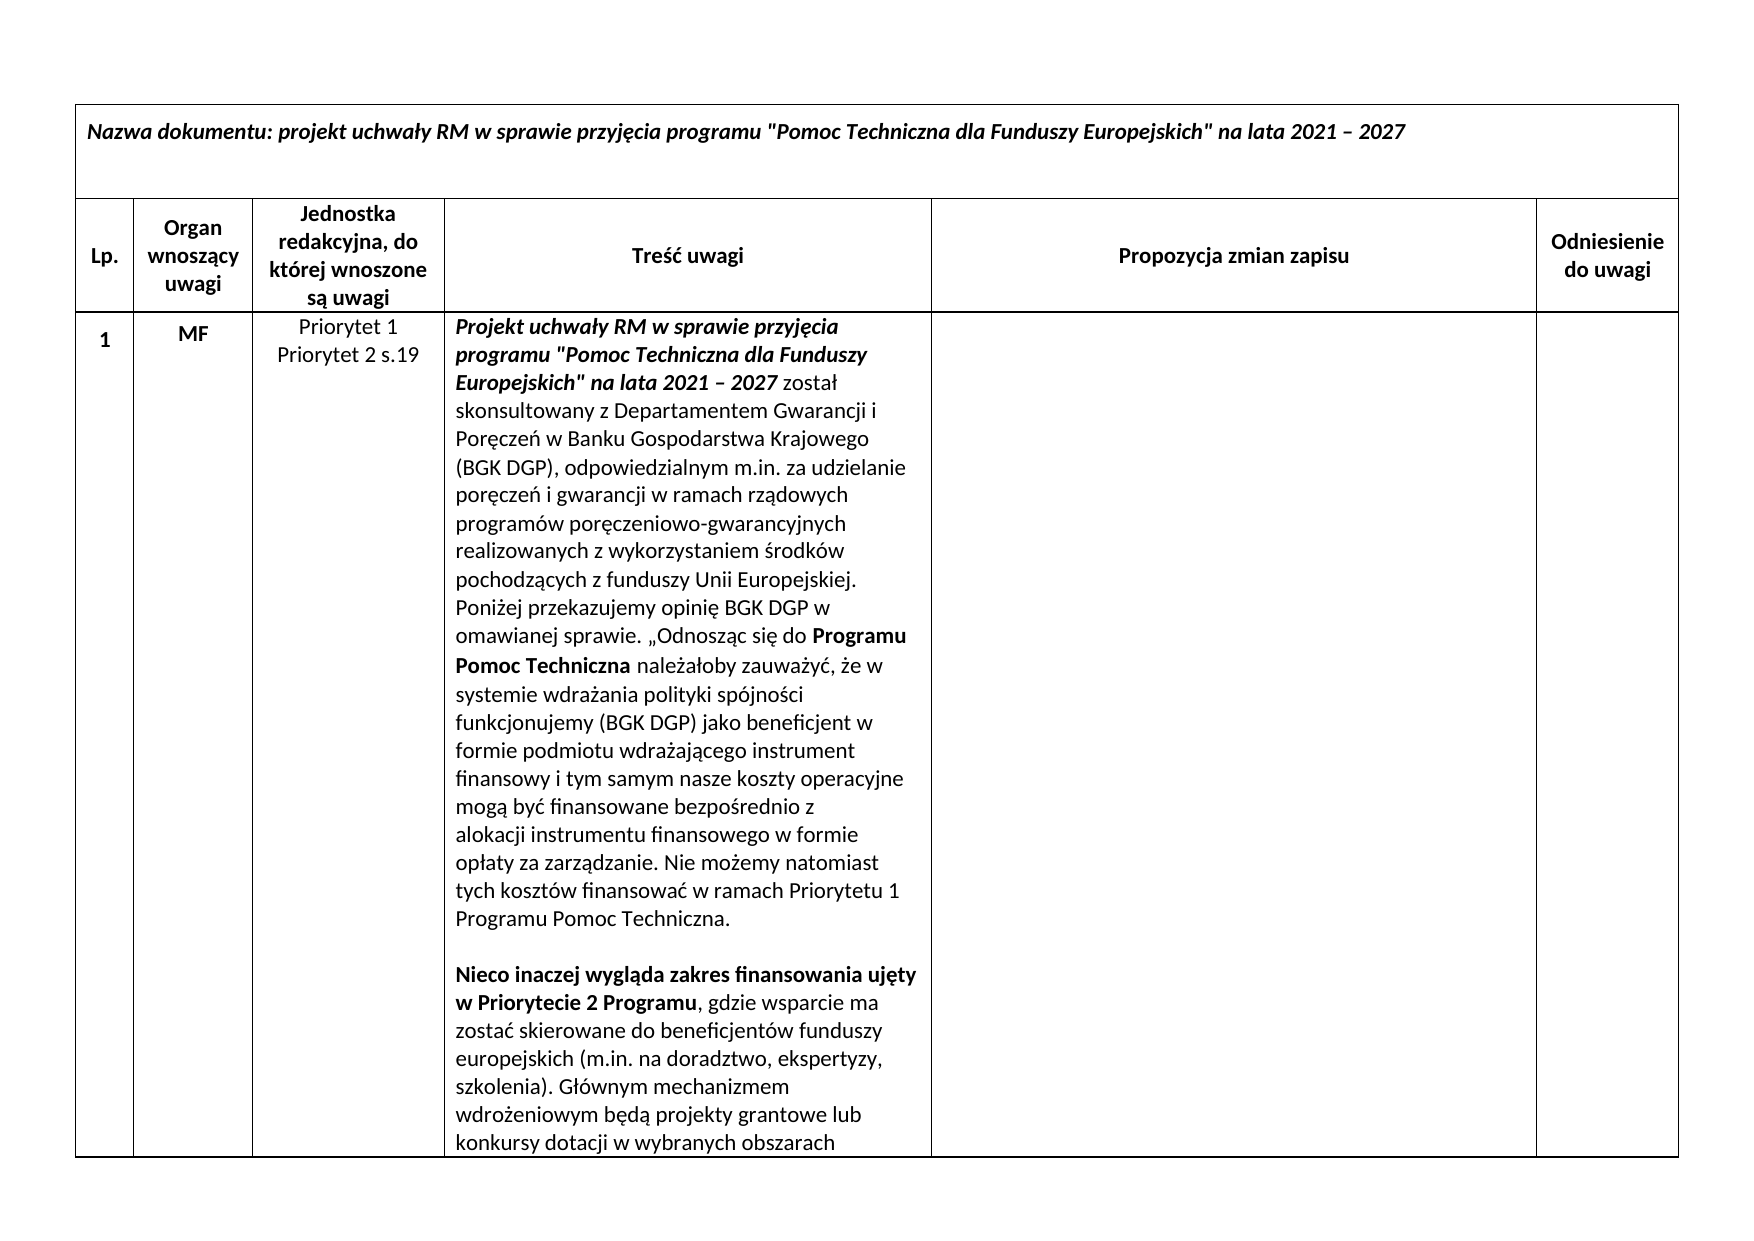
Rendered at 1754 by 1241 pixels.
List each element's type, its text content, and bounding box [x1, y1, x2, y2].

table_cell Propozycja zmian zapisu [932, 199, 1536, 311]
table_header Nazwa dokumentu: projekt uchwały RM w sprawie przyjęcia programu "Pomoc Techniczna dla Funduszy Europejskich" na lata 2021 – 2027 [76, 105, 1678, 198]
table_cell [932, 313, 1536, 1156]
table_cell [445, 313, 931, 1156]
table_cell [253, 313, 444, 1156]
table_cell Odniesienie do uwagi [1537, 199, 1678, 311]
table_cell 1 [76, 313, 133, 1156]
table_cell [1537, 313, 1678, 1156]
table_cell Jednostka redakcyjna, do której wnoszone są uwagi [253, 199, 444, 311]
table_cell Organ wnoszący uwagi [134, 199, 252, 311]
table_cell Treść uwagi [445, 199, 931, 311]
table_cell MF [134, 313, 252, 1156]
table_cell Lp. [76, 199, 133, 311]
